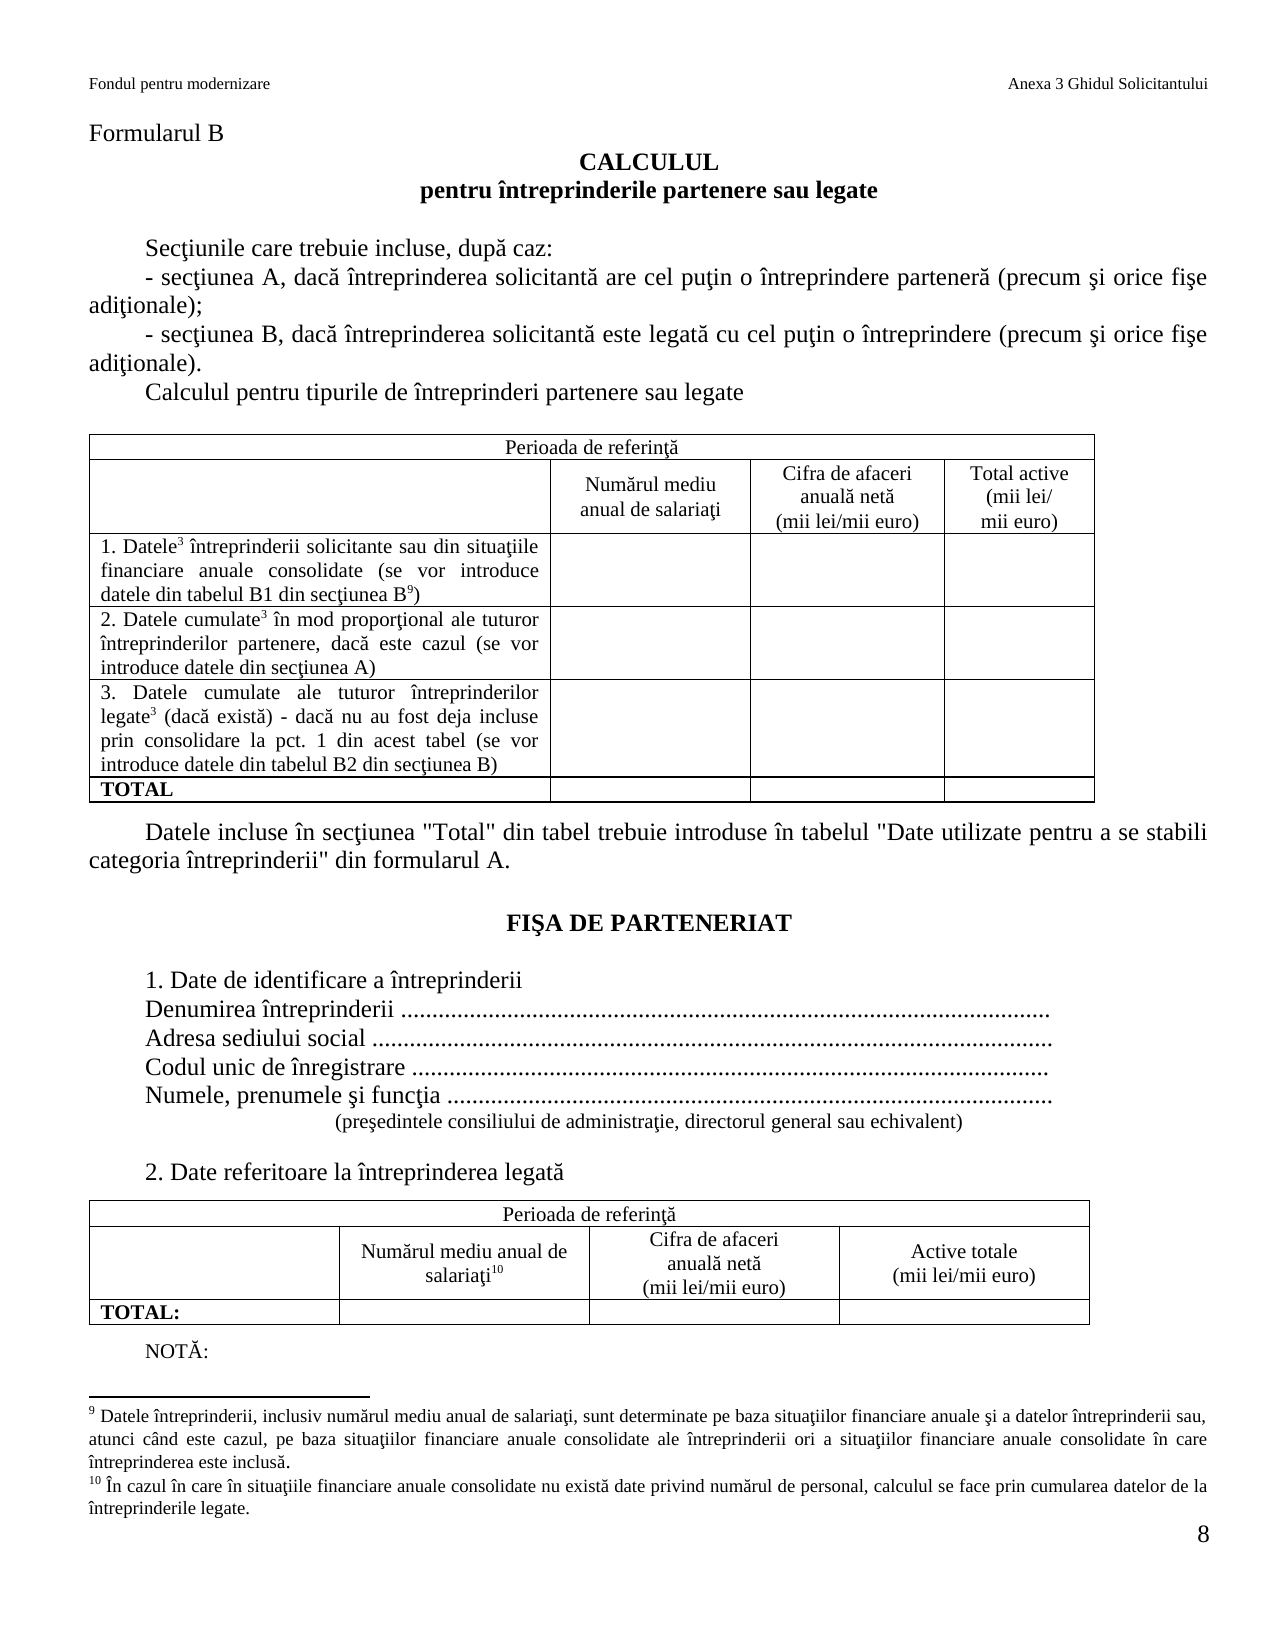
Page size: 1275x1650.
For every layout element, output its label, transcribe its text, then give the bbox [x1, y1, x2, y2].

table_cell [90, 1227, 339, 1299]
table_cell [551, 607, 750, 679]
text Calculul pentru tipurile de întreprinderi partenere sau legate [89, 377, 1209, 406]
table_cell [90, 460, 550, 533]
table_cell [751, 680, 944, 776]
table_cell [590, 1300, 839, 1324]
text pentru întreprinderile partenere sau legate [89, 176, 1209, 204]
table_header Perioada de referinţă [90, 1201, 1089, 1226]
table_cell [840, 1300, 1089, 1324]
text 2. Date referitoare la întreprinderea legată [89, 1157, 1209, 1186]
text Numele, prenumele şi funcţia ................................................................................................. [89, 1080, 1209, 1109]
text 1. Date de identificare a întreprinderii [89, 965, 1209, 994]
table_cell [945, 607, 1094, 679]
table_cell [751, 778, 944, 801]
table_header Perioada de referinţă [90, 435, 1094, 459]
text Denumirea întreprinderii ........................................................................................................ [89, 994, 1209, 1023]
table_cell [945, 534, 1094, 606]
table_cell Cifra de afaceri anuală netă (mii lei/mii euro) [751, 460, 944, 533]
table_cell 3. Datele cumulate ale tuturor întreprinderilor legate3 (dacă există) - dacă nu au fost deja incluse prin consolidare la pct. 1 din acest tabel (se vor introduce datele din tabelul B2 din secţiunea B) [90, 680, 550, 776]
table_cell [340, 1300, 589, 1324]
text (preşedintele consiliului de administraţie, directorul general sau echivalent) [89, 1109, 1209, 1133]
table_cell [751, 534, 944, 606]
text Adresa sediului social ............................................................................................................. [89, 1023, 1209, 1052]
table_cell [551, 778, 750, 801]
text - secţiunea A, dacă întreprinderea solicitantă are cel puţin o întreprindere parteneră (precum şi orice fişe adiţionale); [89, 262, 1209, 319]
text Formularul B [89, 118, 1209, 147]
text NOTĂ: [89, 1339, 1209, 1363]
table_cell TOTAL [90, 778, 550, 801]
table_cell Total active (mii lei/ mii euro) [945, 460, 1094, 533]
text Datele incluse în secţiunea "Total" din tabel trebuie introduse în tabelul "Date utilizate pentru a se stabili categoria întreprinderii" din formularul A. [89, 817, 1209, 874]
table_cell [551, 680, 750, 776]
table_cell 2. Datele cumulate3 în mod proporţional ale tuturor întreprinderilor partenere, dacă este cazul (se vor introduce datele din secţiunea A) [90, 607, 550, 679]
text - secţiunea B, dacă întreprinderea solicitantă este legată cu cel puţin o întreprindere (precum şi orice fişe adiţionale). [89, 319, 1209, 377]
table_cell Numărul mediu anual de salariaţi [551, 460, 750, 533]
table_cell [945, 778, 1094, 801]
text CALCULUL [89, 147, 1209, 176]
table_cell [551, 534, 750, 606]
table_cell [945, 680, 1094, 776]
table_cell [751, 607, 944, 679]
text FIŞA DE PARTENERIAT [89, 908, 1209, 937]
table_cell Active totale (mii lei/mii euro) [840, 1227, 1089, 1299]
table_cell Numărul mediu anual de salariaţi [340, 1227, 589, 1299]
table_cell 1. Datele3 întreprinderii solicitante sau din situaţiile financiare anuale consolidate (se vor introduce datele din tabelul B1 din secţiunea B) [90, 534, 550, 606]
table_cell TOTAL: [90, 1300, 339, 1324]
table_cell Cifra de afaceri anuală netă (mii lei/mii euro) [590, 1227, 839, 1299]
text Codul unic de înregistrare ...................................................................................................... [89, 1052, 1209, 1080]
text Secţiunile care trebuie incluse, după caz: [89, 233, 1209, 262]
